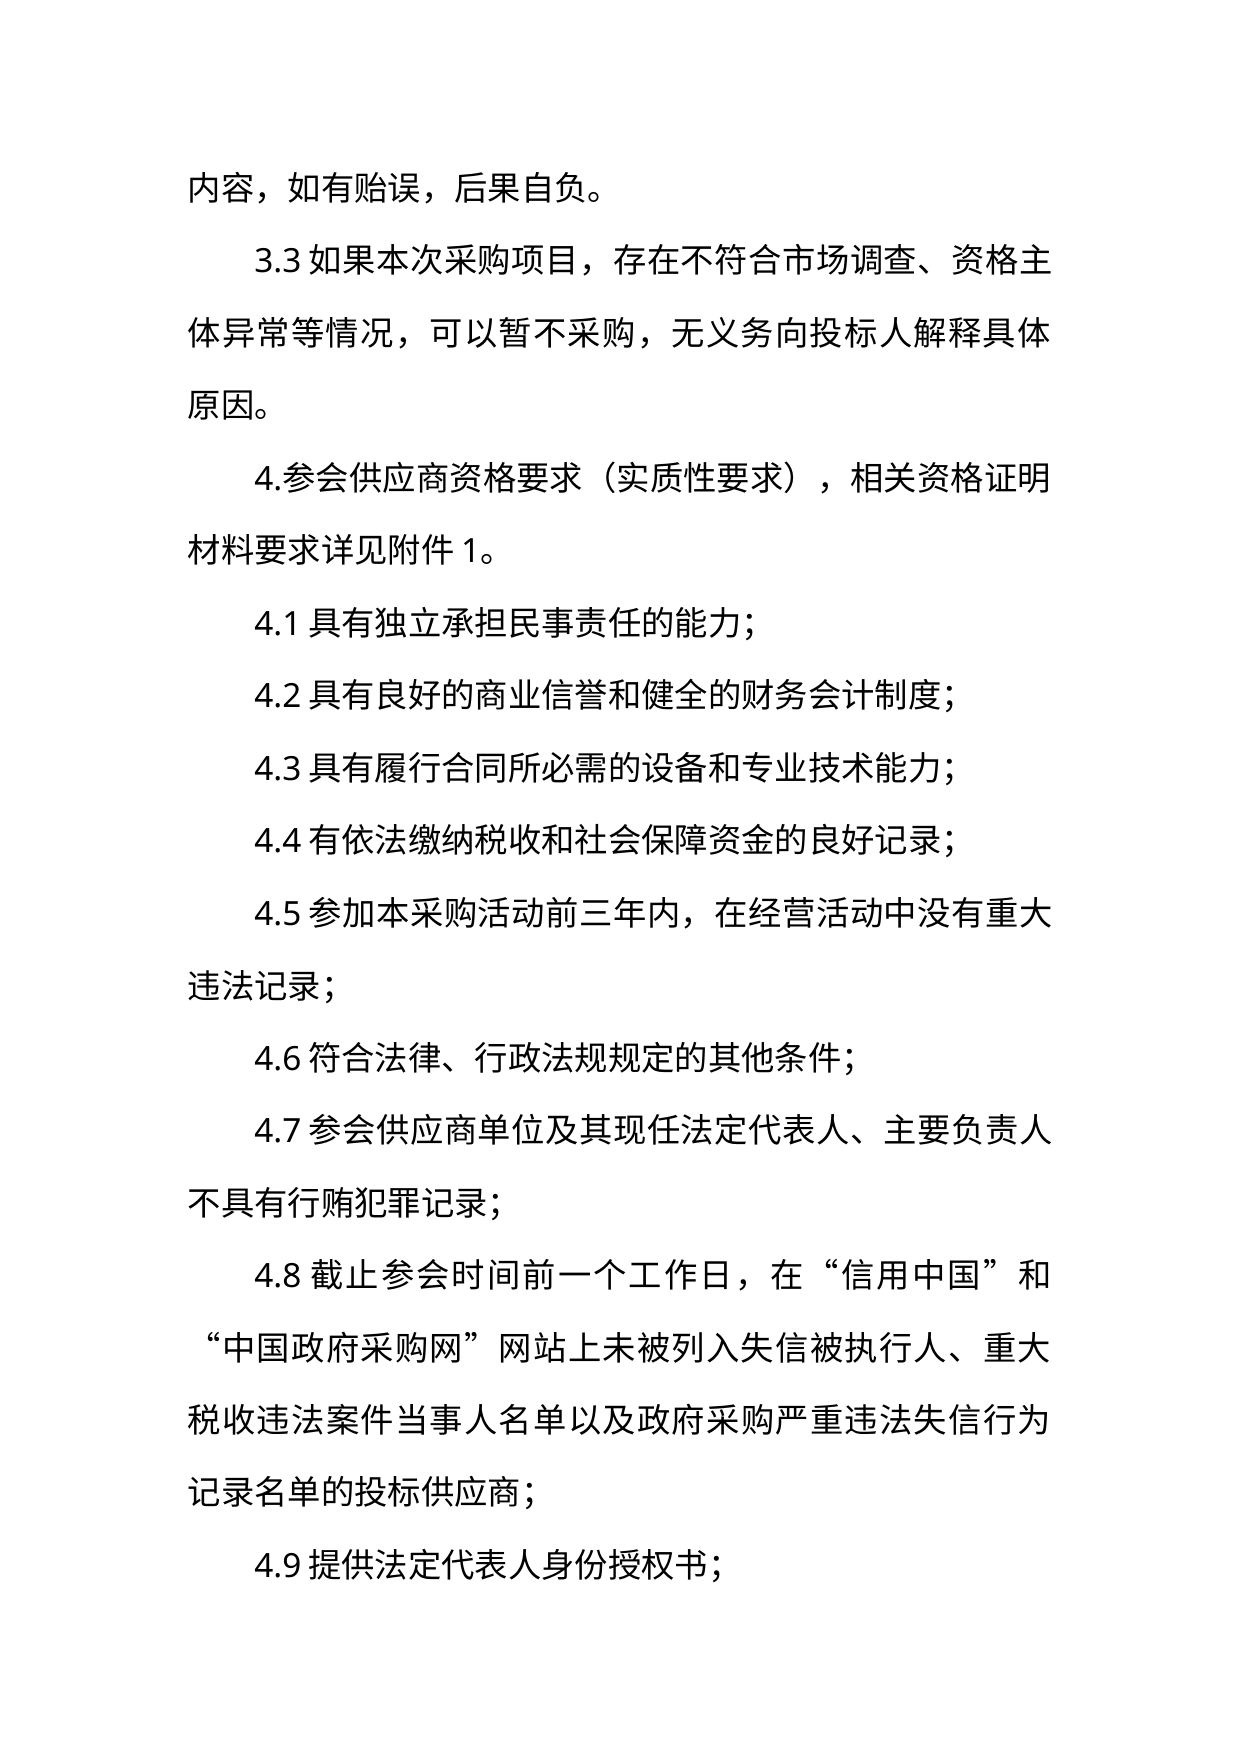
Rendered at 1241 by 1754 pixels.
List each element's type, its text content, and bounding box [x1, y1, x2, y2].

text 4.参会供应商资格要求（实质性要求），相关资格证明材料要求详见附件1。 [187, 451, 1053, 572]
text 4.5参加本采购活动前三年内，在经营活动中没有重大违法记录； [187, 887, 1053, 1008]
text 4.4有依法缴纳税收和社会保障资金的良好记录； [187, 814, 1053, 863]
text 4.8截止参会时间前一个工作日，在“信用中国”和“中国政府采购网”网站上未被列入失信被执行人、重大税收违法案件当事人名单以及政府采购严重违法失信行为记录名单的投标供应商； [187, 1249, 1053, 1514]
text 4.6符合法律、行政法规规定的其他条件； [187, 1032, 1053, 1080]
text 4.7参会供应商单位及其现任法定代表人、主要负责人不具有行贿犯罪记录； [187, 1104, 1053, 1225]
text 4.1具有独立承担民事责任的能力； [187, 596, 1053, 645]
text 4.3具有履行合同所必需的设备和专业技术能力； [187, 742, 1053, 790]
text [187, 162, 1053, 210]
text 4.2具有良好的商业信誉和健全的财务会计制度； [187, 669, 1053, 717]
text 3.3如果本次采购项目，存在不符合市场调查、资格主体异常等情况，可以暂不采购，无义务向投标人解释具体原因。 [187, 234, 1053, 427]
text 4.9提供法定代表人身份授权书； [187, 1538, 1053, 1587]
